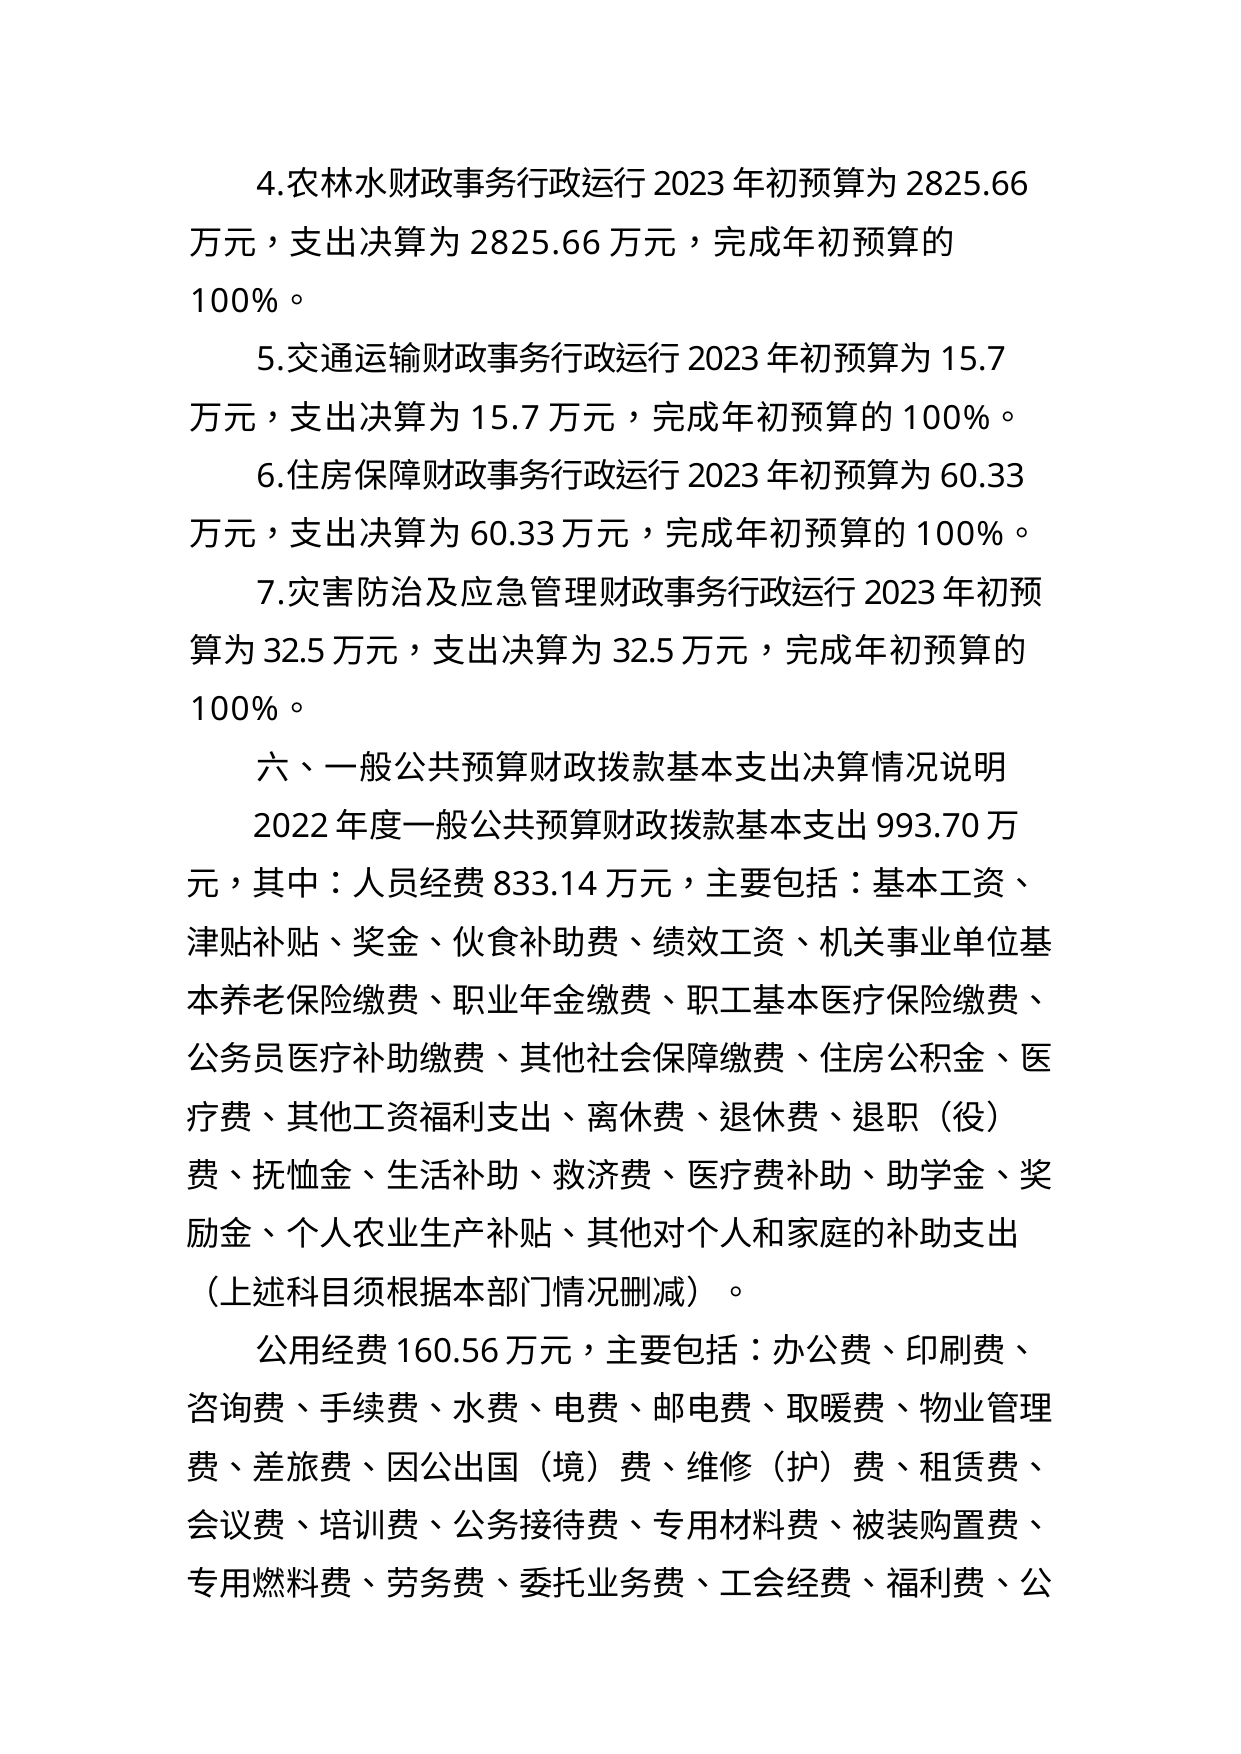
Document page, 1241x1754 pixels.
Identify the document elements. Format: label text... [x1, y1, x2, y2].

text 6.住房保障财政事务行政运行2023年初预算为60.33万元，支出决算为60.33万元，完成年初预算的100%。 [189, 441, 1045, 557]
text 4.农林水财政事务行政运行2023年初预算为2825.66万元，支出决算为2825.66万元，完成年初预算的100%。 [189, 149, 1045, 324]
text 2022年度一般公共预算财政拨款基本支出993.70万元，其中：人员经费833.14 万元，主要包括：基本工资、津贴补贴、奖金、伙食补助费、绩效工资、机关事业单位基本养老保险缴费、职业年金缴费、职工基本医疗保险缴费、公务员医疗补助缴费、其他社会保障缴费、住房公积金、医疗费、其他工资福利支出、离休费、退休费、退职（役）费、抚恤金、生活补助、救济费、医疗费补助、助学金、奖励金、个人农业生产补贴、其他对个人和家庭的补助支出（上述科目须根据本部门情况删减）。 [186, 791, 1055, 1316]
text 5.交通运输财政事务行政运行2023年初预算为15.7万元，支出决算为15.7万元，完成年初预算的100%。 [189, 324, 1045, 441]
text 7.灾害防治及应急管理财政事务行政运行2023年初预算为32.5万元，支出决算为32.5万元，完成年初预算的100%。 [189, 557, 1045, 732]
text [186, 1316, 1055, 1607]
text 六、一般公共预算财政拨款基本支出决算情况说明 [256, 732, 1055, 791]
